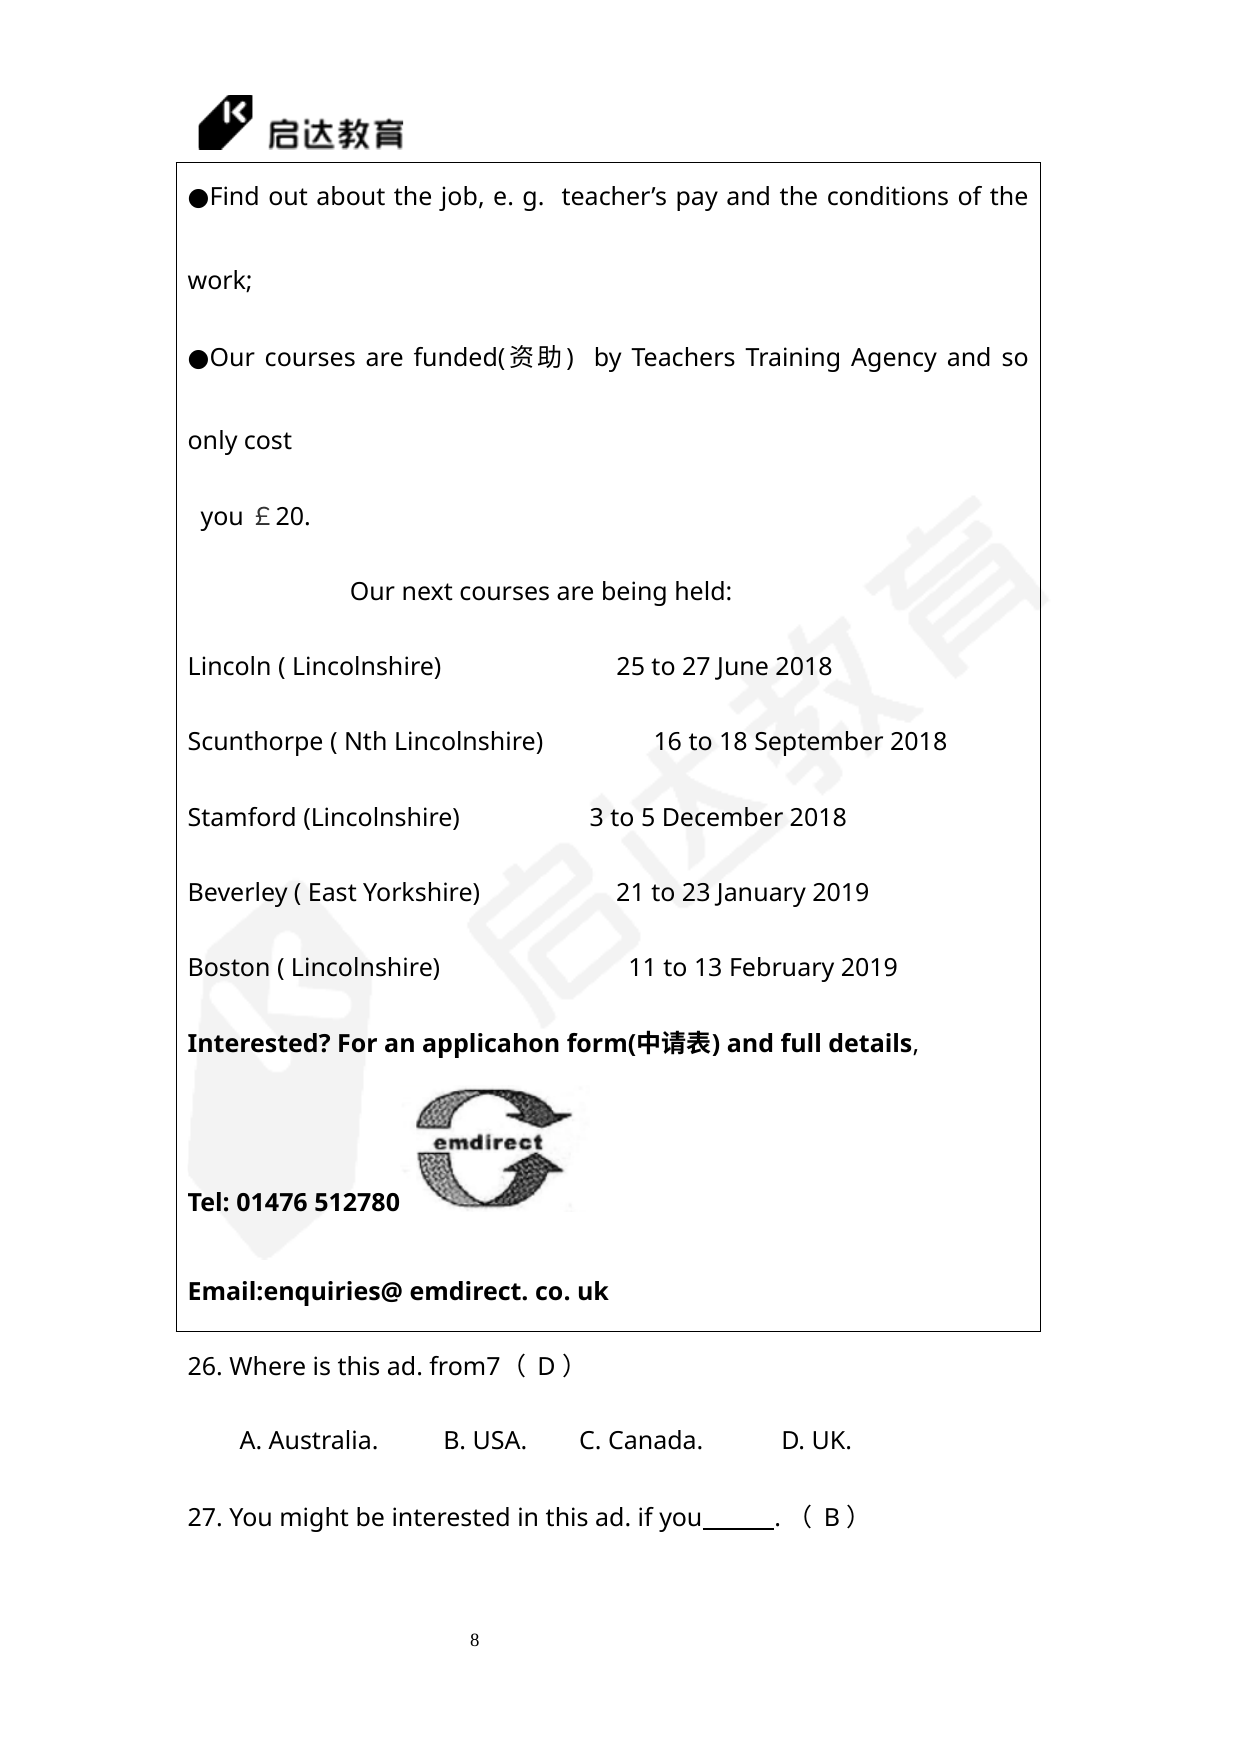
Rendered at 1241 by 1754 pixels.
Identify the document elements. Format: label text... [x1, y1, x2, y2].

text A. Australia. B. USA. C. Canada. D. UK. [187, 1407, 1053, 1472]
picture [400, 1085, 590, 1212]
picture [198, 95, 404, 150]
text 27. You might be interested in this ad. if you . （ B ） [187, 1483, 1053, 1548]
text 26. Where is this ad. from7（ D ） [187, 1332, 1053, 1397]
